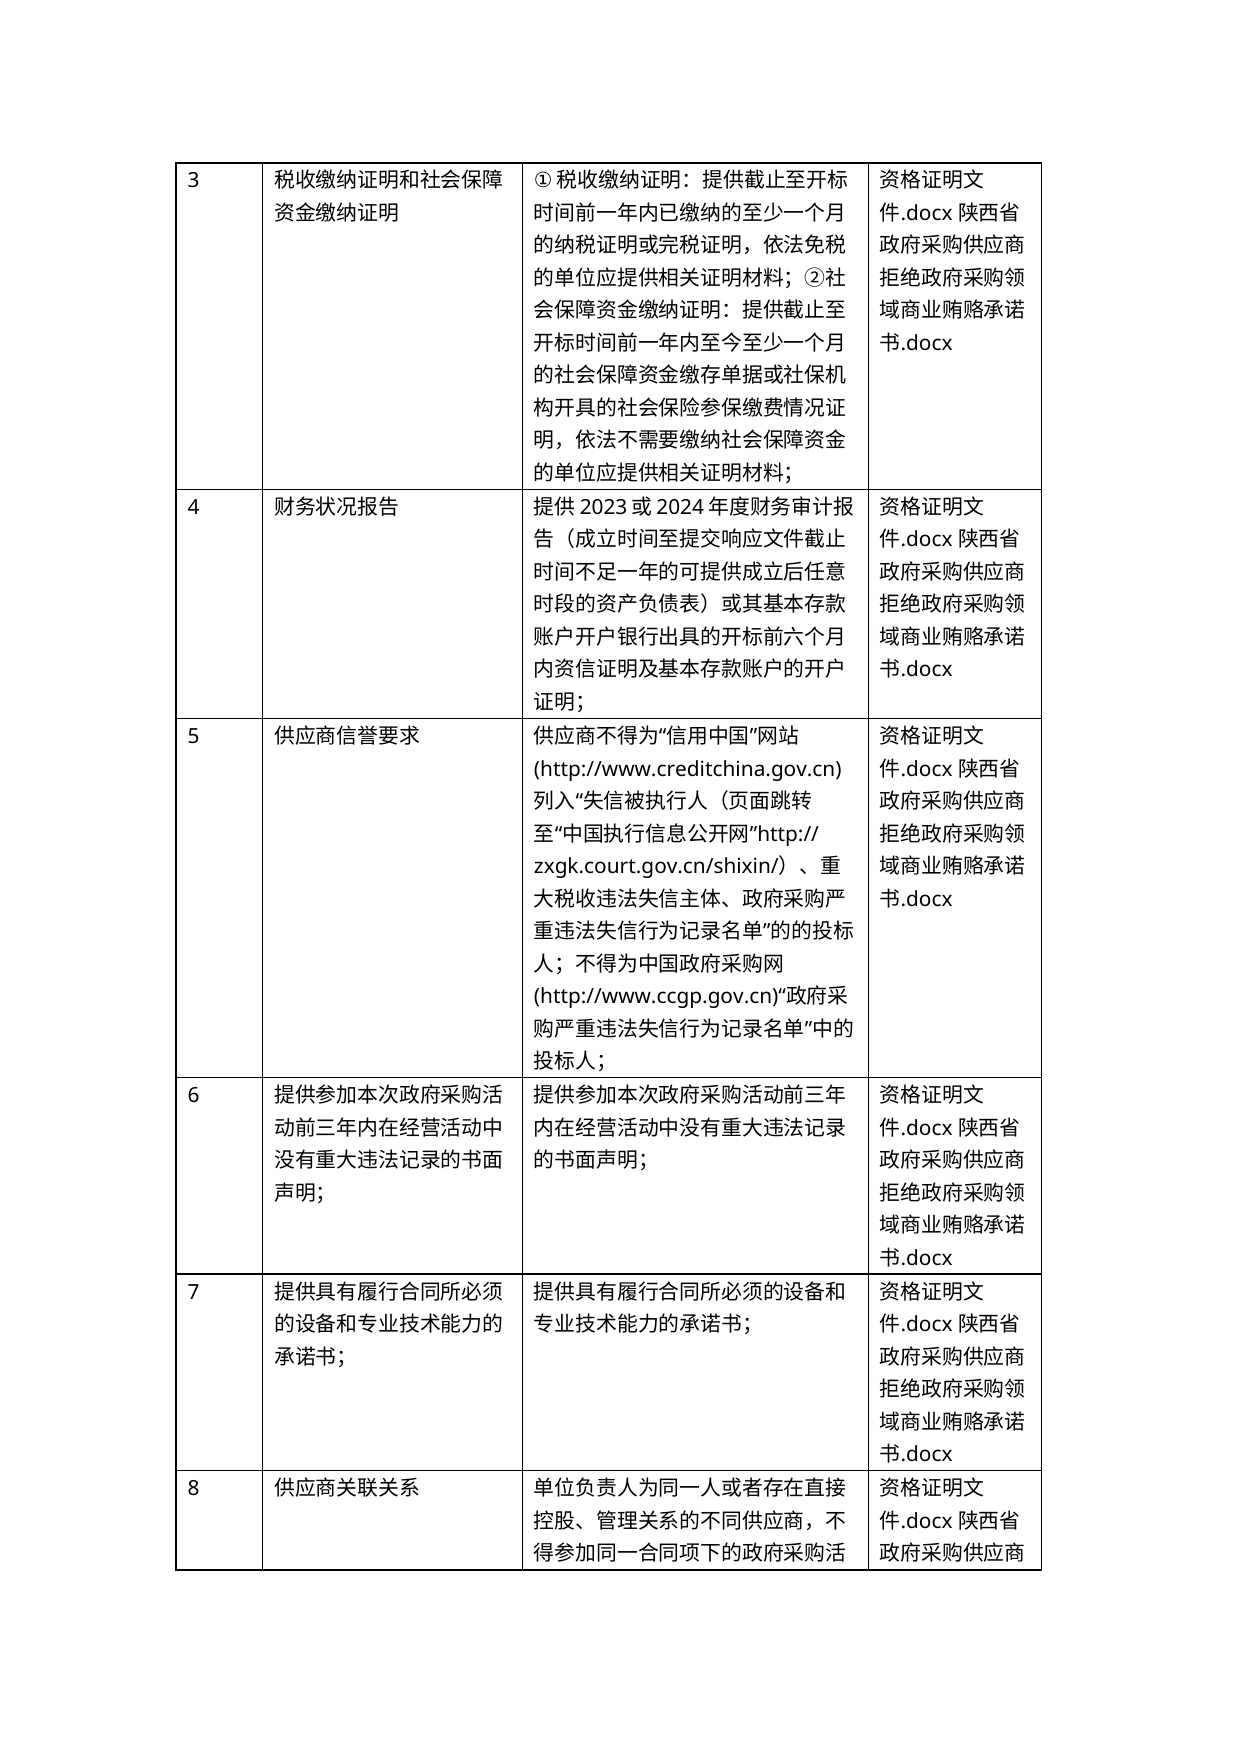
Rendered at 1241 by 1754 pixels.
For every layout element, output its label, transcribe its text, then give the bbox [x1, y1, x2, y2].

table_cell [869, 1275, 1041, 1470]
table_cell 提供2023或2024年度财务审计报告（成立时间至提交响应文件截止时间不足一年的可提供成立后任意时段的资产负债表）或其基本存款账户开户银行出具的开标前六个月内资信证明及基本存款账户的开户证明； [523, 490, 868, 718]
table_cell 资格证明文件.docx 陕西省政府采购供应商拒绝政府采购领域商业贿赂承诺书.docx [869, 1078, 1041, 1273]
table_cell 资格证明文件.docx 陕西省政府采购供应商拒绝政府采购领域商业贿赂承诺书.docx [869, 719, 1041, 1077]
table_cell 6 [177, 1078, 262, 1273]
table_cell 5 [177, 719, 262, 1077]
table_cell 供应商信誉要求 [263, 719, 522, 1077]
table_cell ①税收缴纳证明：提供截止至开标时间前一年内已缴纳的至少一个月的纳税证明或完税证明，依法免税的单位应提供相关证明材料；②社会保障资金缴纳证明：提供截止至开标时间前一年内至今至少一个月的社会保障资金缴存单据或社保机构开具的社会保险参保缴费情况证明，依法不需要缴纳社会保障资金的单位应提供相关证明材料； [523, 164, 868, 488]
table_cell 4 [177, 490, 262, 718]
table_cell 提供具有履行合同所必须的设备和专业技术能力的承诺书； [263, 1275, 522, 1470]
table_cell 提供参加本次政府采购活动前三年内在经营活动中没有重大违法记录的书面声明； [523, 1078, 868, 1273]
table_cell 供应商不得为“信用中国”网站(http://www.creditchina.gov.cn)列入“失信被执行人（页面跳转至“中国执行信息公开网”http://zxgk.court.gov.cn/shixin/）、重大税收违法失信主体、政府采购严重违法失信行为记录名单”的的投标人；不得为中国政府采购网(http://www.ccgp.gov.cn)“政府采购严重违法失信行为记录名单”中的投标人； [523, 719, 868, 1077]
table_cell 财务状况报告 [263, 490, 522, 718]
table_cell 供应商关联关系 [263, 1471, 522, 1569]
table_cell 7 [177, 1275, 262, 1470]
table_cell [869, 164, 1041, 488]
table_cell 8 [177, 1471, 262, 1569]
table_cell 税收缴纳证明和社会保障资金缴纳证明 [263, 164, 522, 488]
table_cell 提供具有履行合同所必须的设备和专业技术能力的承诺书； [523, 1275, 868, 1470]
table_cell 资格证明文件.docx 陕西省政府采购供应商拒绝政府采购领域商业贿赂承诺书.docx [869, 490, 1041, 718]
table_cell 3 [177, 164, 262, 488]
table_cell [869, 1471, 1041, 1569]
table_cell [523, 1471, 868, 1569]
table_cell 提供参加本次政府采购活动前三年内在经营活动中没有重大违法记录的书面声明； [263, 1078, 522, 1273]
